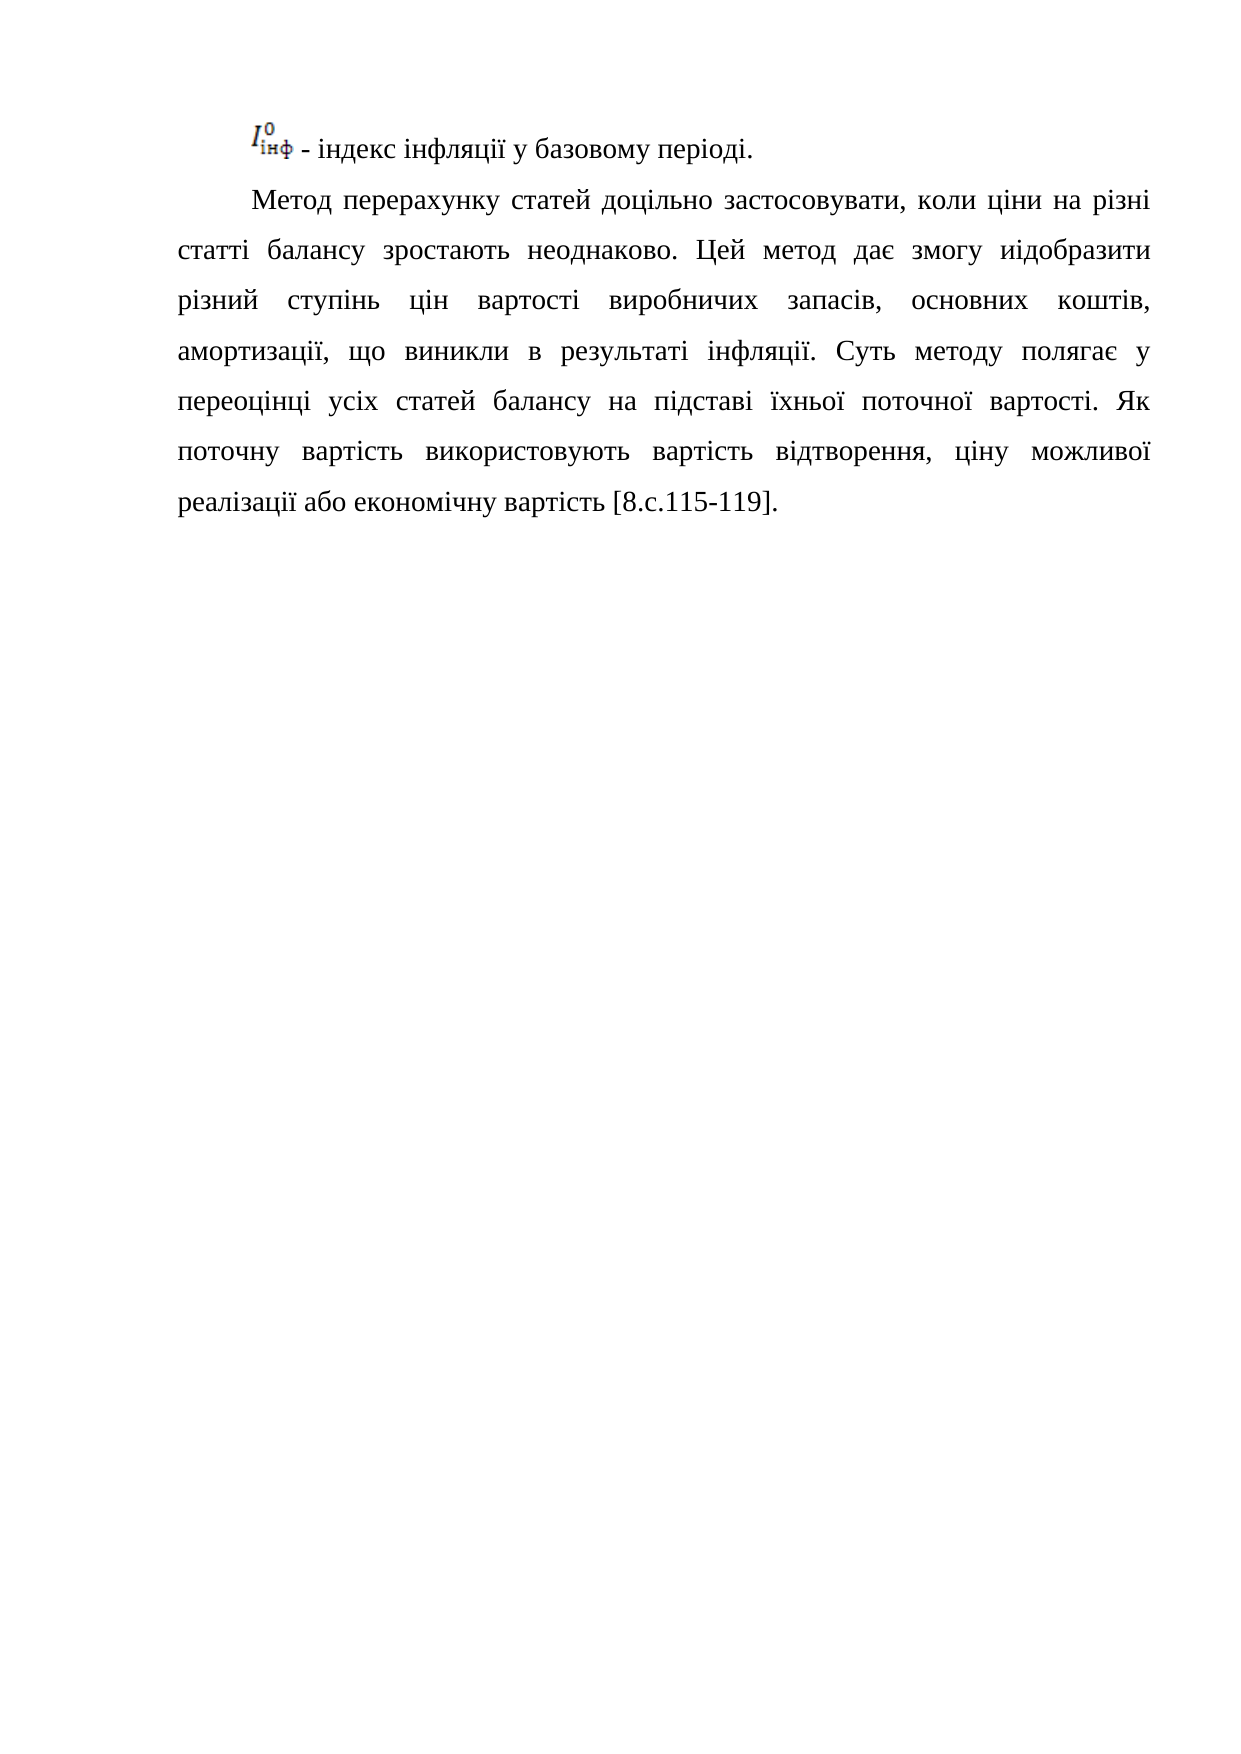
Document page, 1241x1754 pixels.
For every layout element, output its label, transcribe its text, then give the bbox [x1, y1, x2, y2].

text - індекс інфляції у базовому періоді. [177, 118, 1152, 165]
text Метод перерахунку статей доцільно застосовувати, коли ціни на різні статті балансу зростають неоднаково. Цей метод дає змогу иідобразити різний ступінь цін вартості виробничих запасів, основних коштів, амортизації, що виникли в результаті інфляції. Суть методу полягає у переоцінці усіх статей балансу на підставі їхньої поточної вартості. Як поточну вартість використовують вартість відтворення, ціну можливої реалізації або економічну вартість [8.с.115-119]. [177, 182, 1152, 517]
picture [251, 118, 294, 159]
